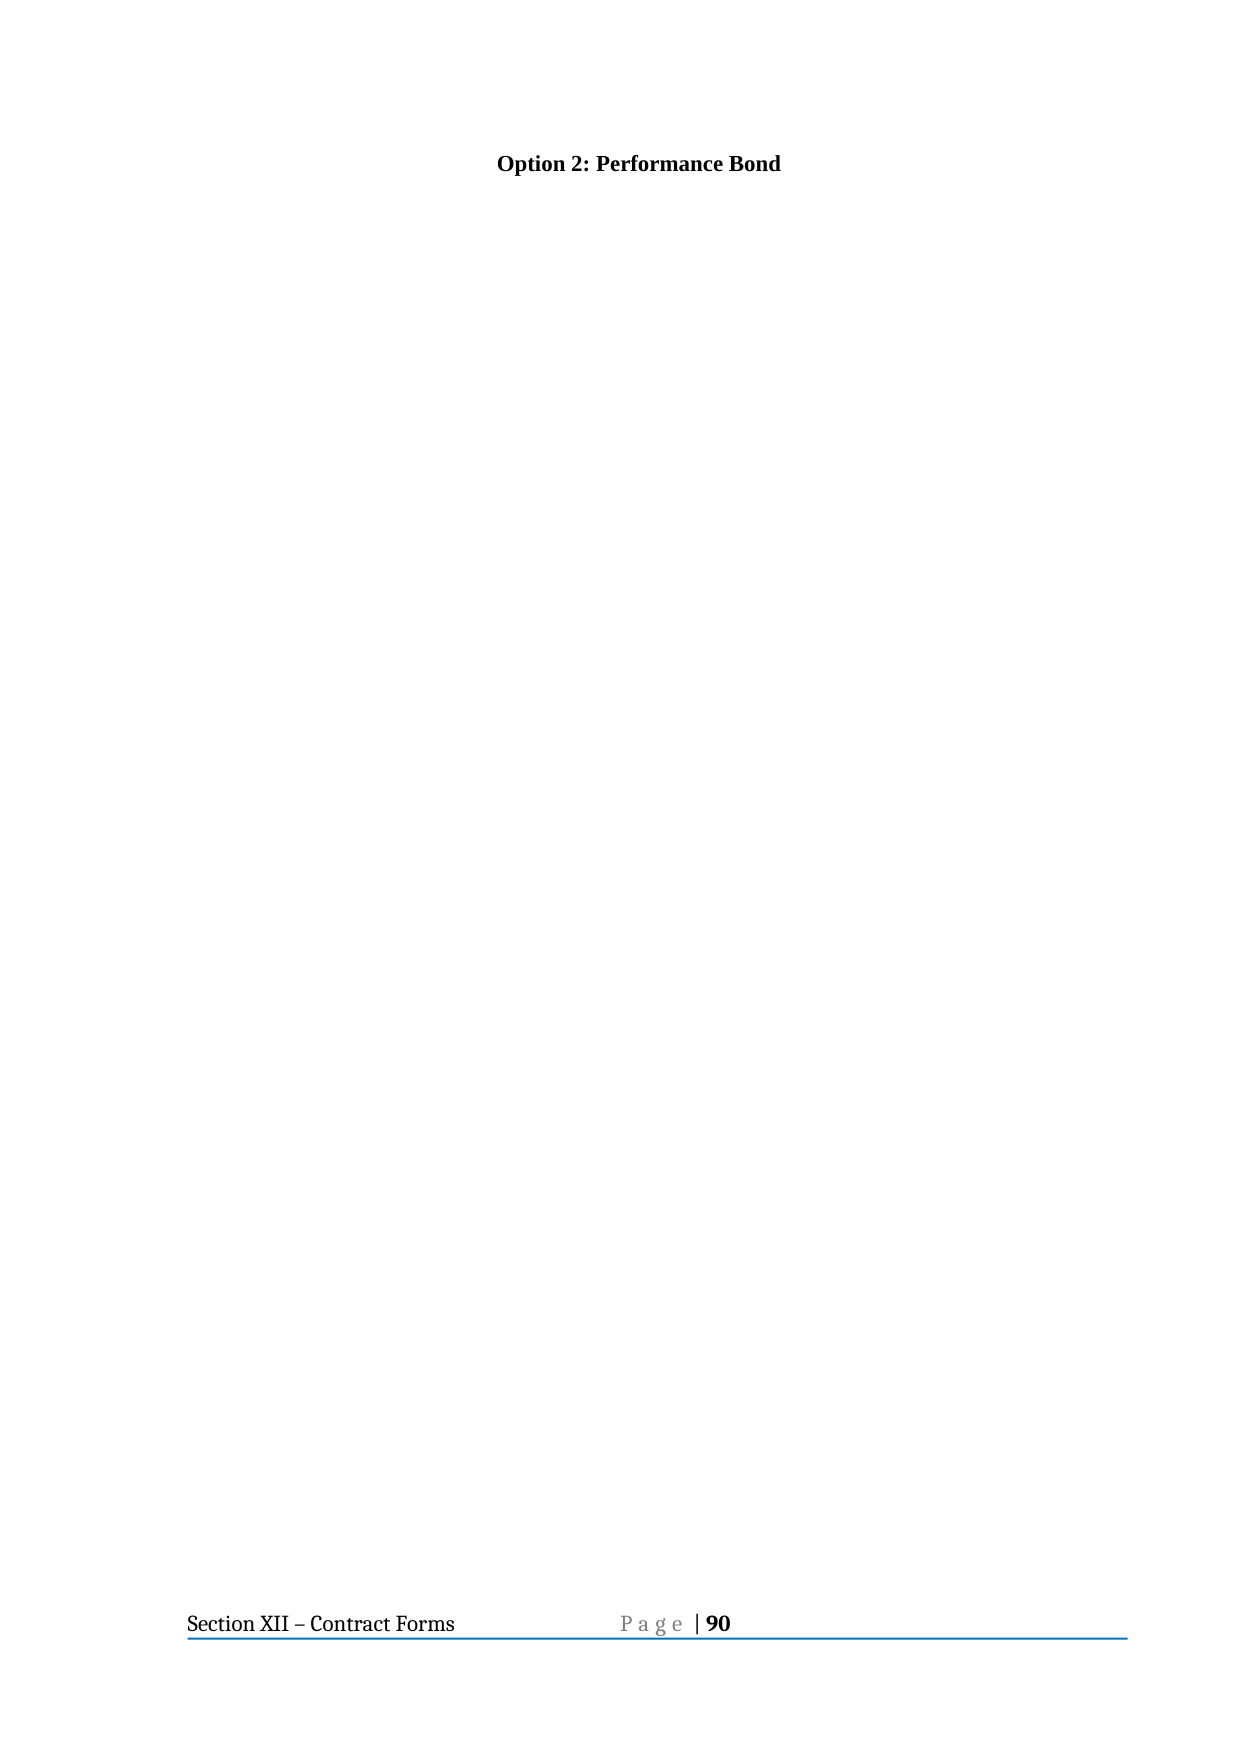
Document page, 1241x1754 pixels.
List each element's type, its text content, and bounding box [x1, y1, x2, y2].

text Option 2: Performance Bond [187, 150, 1090, 176]
